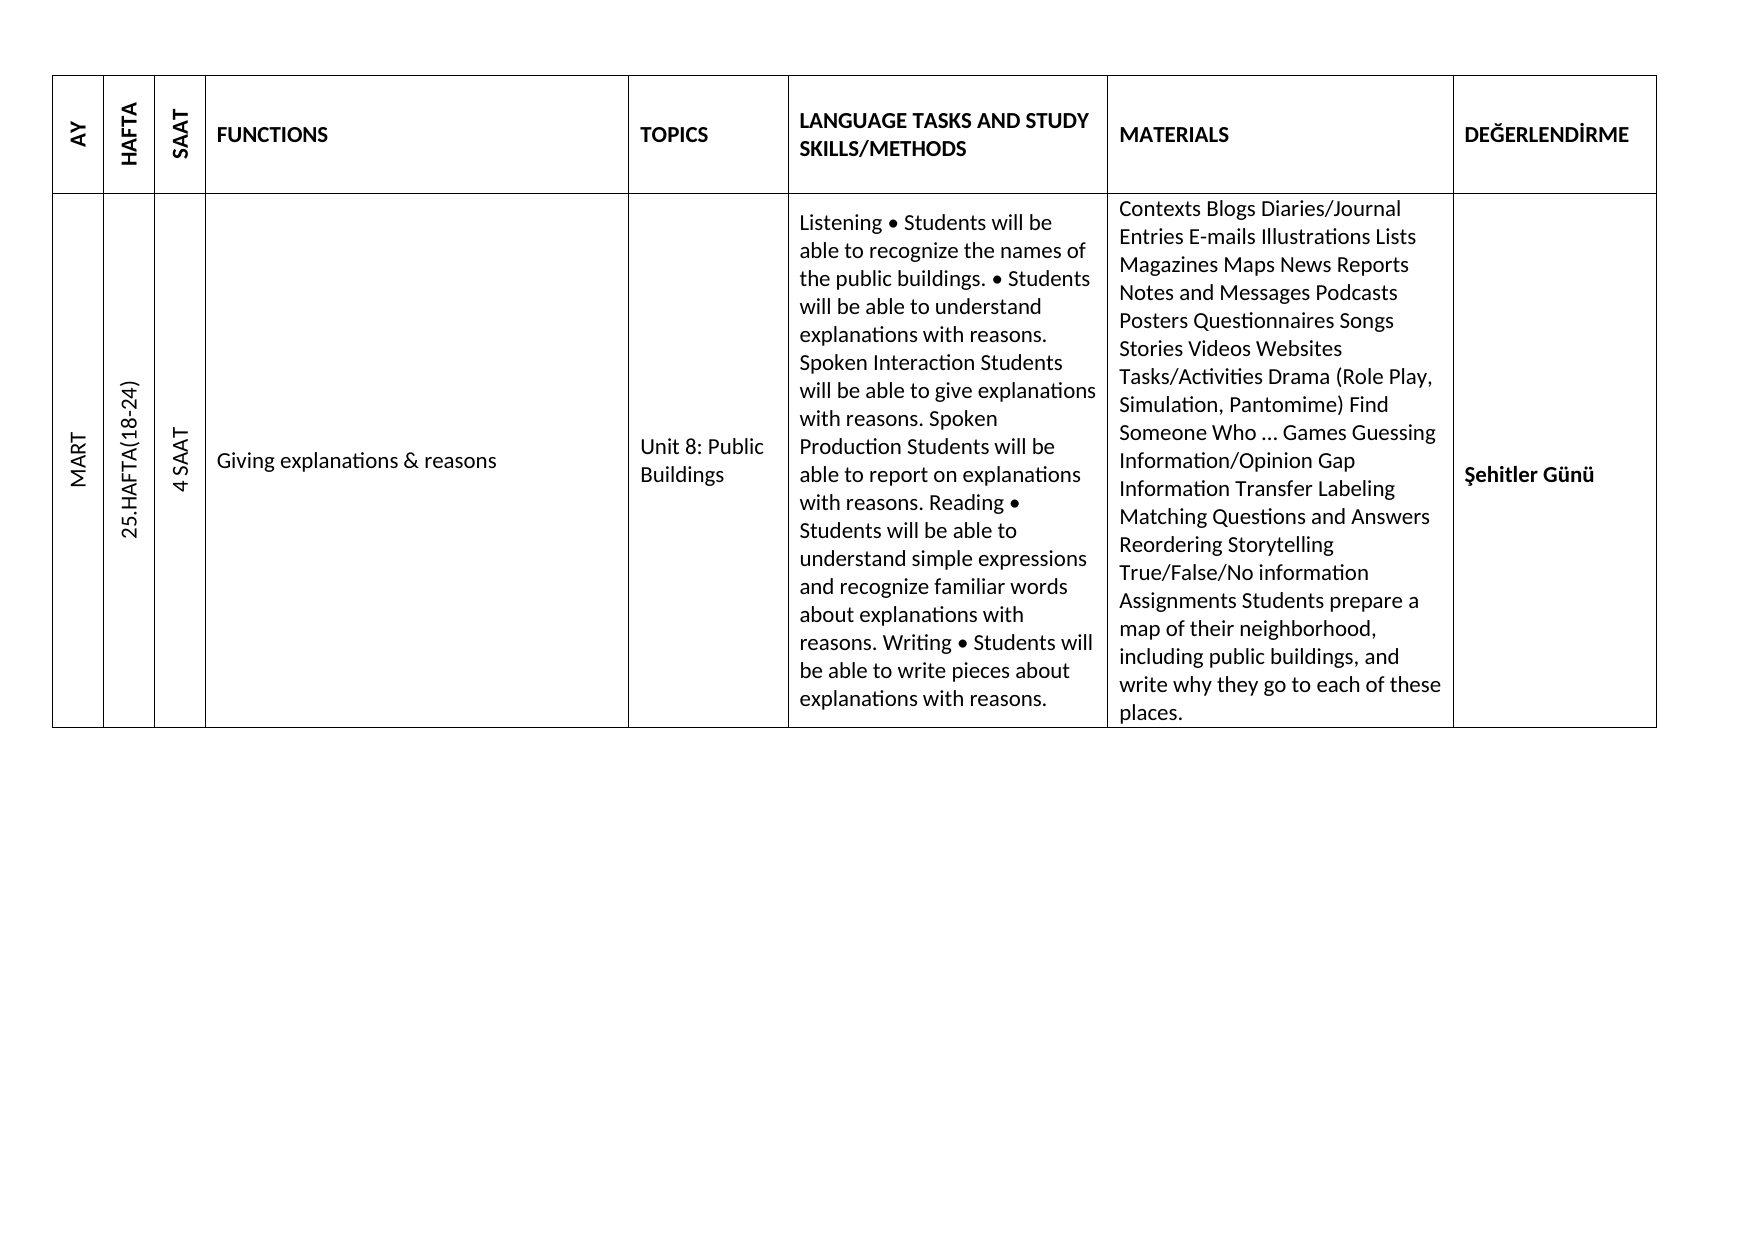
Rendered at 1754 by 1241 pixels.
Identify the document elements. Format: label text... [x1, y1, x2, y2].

table_header MATERIALS [1108, 76, 1453, 193]
table_header HAFTA [104, 76, 154, 193]
table_header TOPICS [629, 76, 788, 193]
table_cell 4 SAAT [155, 194, 205, 727]
table_header AY [53, 76, 103, 193]
table_cell Unit 8: Public Buildings [629, 194, 788, 727]
table_header LANGUAGE TASKS AND STUDY SKILLS/METHODS [789, 76, 1107, 193]
table_header FUNCTIONS [206, 76, 628, 193]
table_cell MART [53, 194, 103, 727]
table_cell Contexts Blogs Diaries/Journal Entries E-mails Illustrations Lists Magazines Maps News Reports Notes and Messages Podcasts Posters Questionnaires Songs Stories Videos Websites Tasks/Activities Drama (Role Play, Simulation, Pantomime) Find Someone Who … Games Guessing Information/Opinion Gap Information Transfer Labeling Matching Questions and Answers Reordering Storytelling True/False/No information Assignments Students prepare a map of their neighborhood, including public buildings, and write why they go to each of these places. [1108, 194, 1453, 727]
table_header SAAT [155, 76, 205, 193]
table_cell Giving explanations & reasons [206, 194, 628, 727]
table_cell Listening • Students will be able to recognize the names of the public buildings. • Students will be able to understand explanations with reasons. Spoken Interaction Students will be able to give explanations with reasons. Spoken Production Students will be able to report on explanations with reasons. Reading • Students will be able to understand simple expressions and recognize familiar words about explanations with reasons. Writing • Students will be able to write pieces about explanations with reasons. [789, 194, 1107, 727]
table_header DEĞERLENDİRME [1454, 76, 1656, 193]
table_cell 25.HAFTA(18-24) [104, 194, 154, 727]
table_cell Şehitler Günü [1454, 194, 1656, 727]
